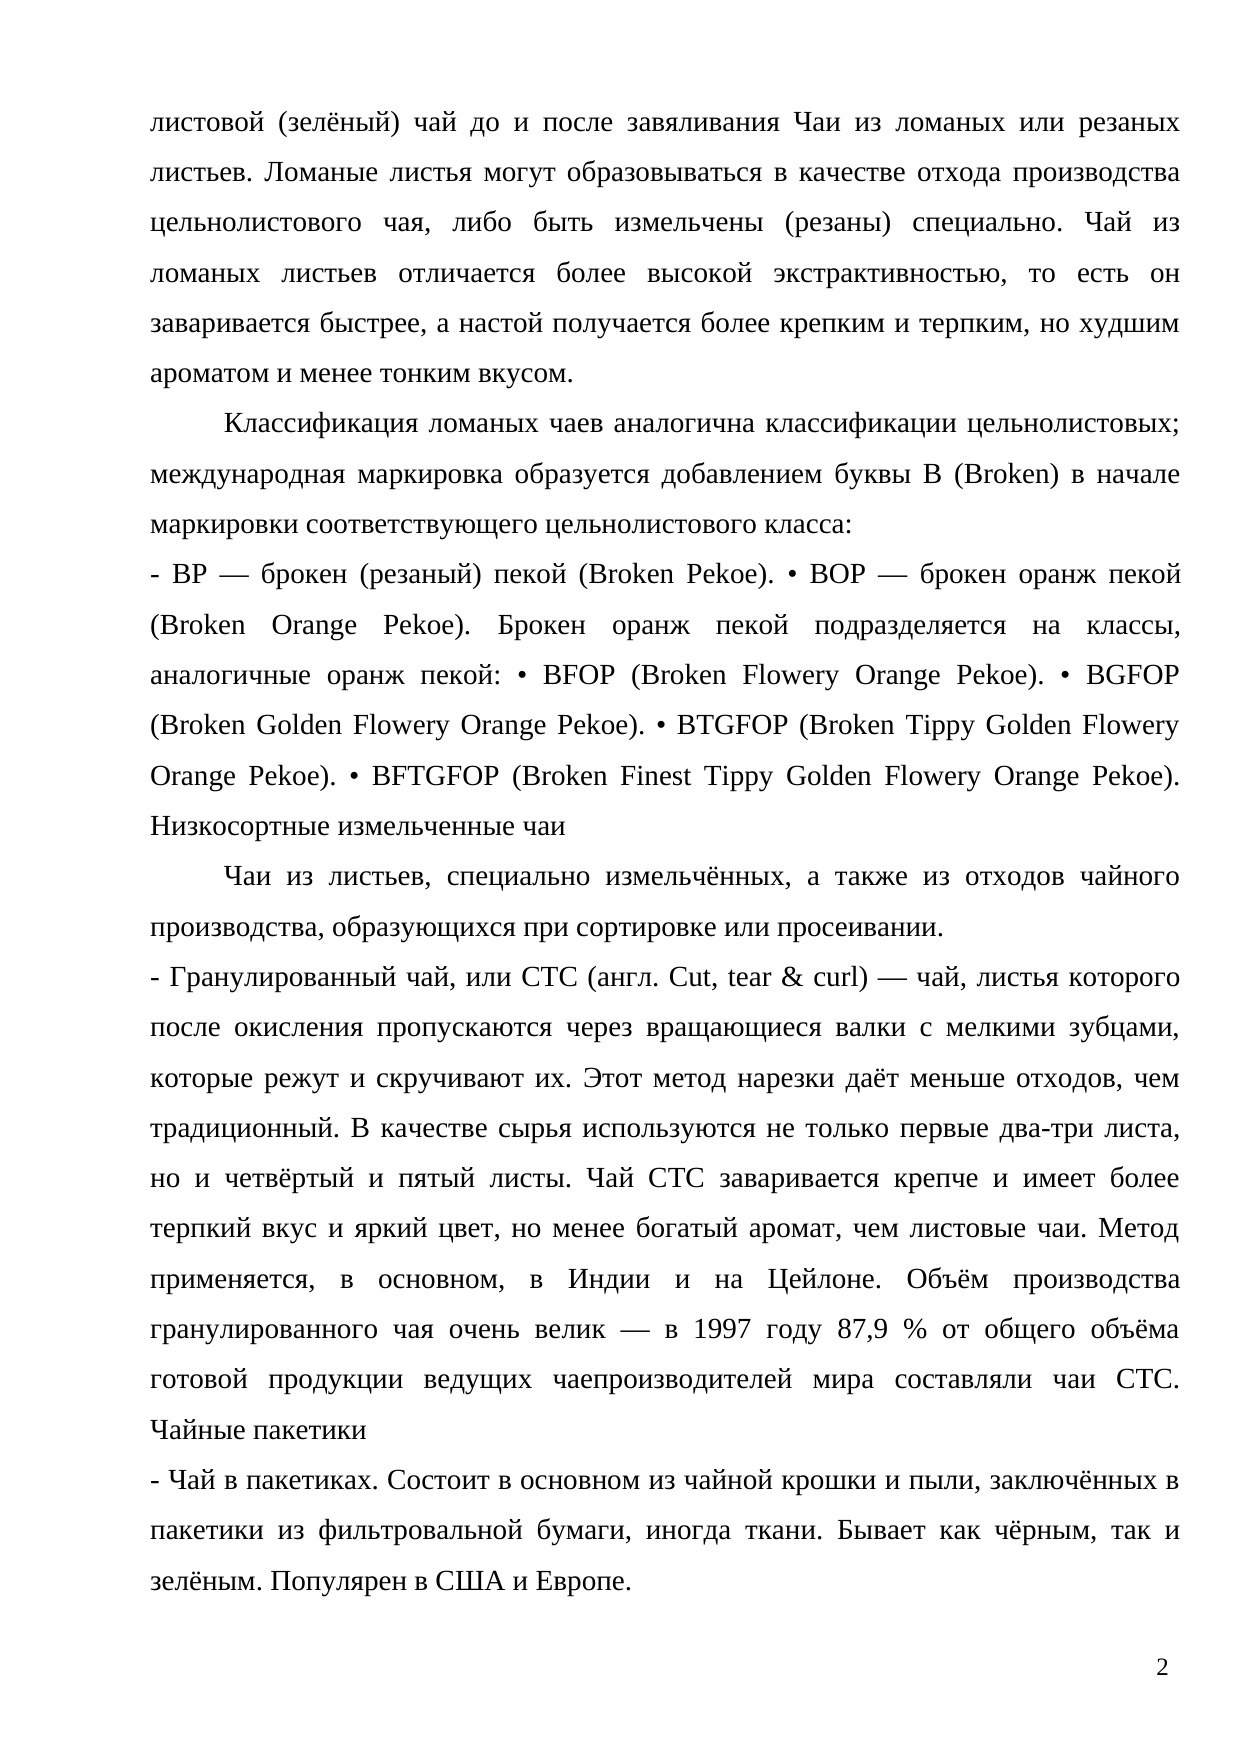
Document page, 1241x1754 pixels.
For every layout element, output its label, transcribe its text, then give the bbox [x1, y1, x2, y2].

text Чаи из листьев, специально измельчённых, а также из отходов чайного производства, образующихся при сортировке или просеивании. [150, 858, 1181, 942]
text листовой (зелёный) чай до и после завяливания Чаи из ломаных или резаных листьев. Ломаные листья могут образовываться в качестве отхода производства цельнолистового чая, либо быть измельчены (резаны) специально. Чай из ломаных листьев отличается более высокой экстрактивностью, то есть он заваривается быстрее, а настой получается более крепким и терпким, но худшим ароматом и менее тонким вкусом. [150, 104, 1181, 389]
text - BP — брокен (резаный) пекой (Broken Pekoe). • BOP — брокен оранж пекой (Broken Orange Pekoe). Брокен оранж пекой подразделяется на классы, аналогичные оранж пекой: • BFOP (Broken Flowery Orange Pekoe). • BGFOP (Broken Golden Flowery Orange Pekoe). • BTGFOP (Broken Tippy Golden Flowery Orange Pekoe). • BFTGFOP (Broken Finest Tippy Golden Flowery Orange Pekoe). Низкосортные измельченные чаи [150, 557, 1181, 842]
text - Гранулированный чай, или CTC (англ. Cut, tear & curl) — чай, листья которого после окисления пропускаются через вращающиеся валки с мелкими зубцами, которые режут и скручивают их. Этот метод нарезки даёт меньше отходов, чем традиционный. В качестве сырья используются не только первые два-три листа, но и четвёртый и пятый листы. Чай CTC заваривается крепче и имеет более терпкий вкус и яркий цвет, но менее богатый аромат, чем листовые чаи. Метод применяется, в основном, в Индии и на Цейлоне. Объём производства гранулированного чая очень велик — в 1997 году 87,9 % от общего объёма готовой продукции ведущих чаепроизводителей мира составляли чаи CTC. Чайные пакетики [150, 959, 1181, 1445]
text Классификация ломаных чаев аналогична классификации цельнолистовых; международная маркировка образуется добавлением буквы B (Broken) в начале маркировки соответствующего цельнолистового класса: [150, 406, 1181, 540]
text - Чай в пакетиках. Состоит в основном из чайной крошки и пыли, заключённых в пакетики из фильтровальной бумаги, иногда ткани. Бывает как чёрным, так и зелёным. Популярен в США и Европе. [150, 1462, 1181, 1596]
